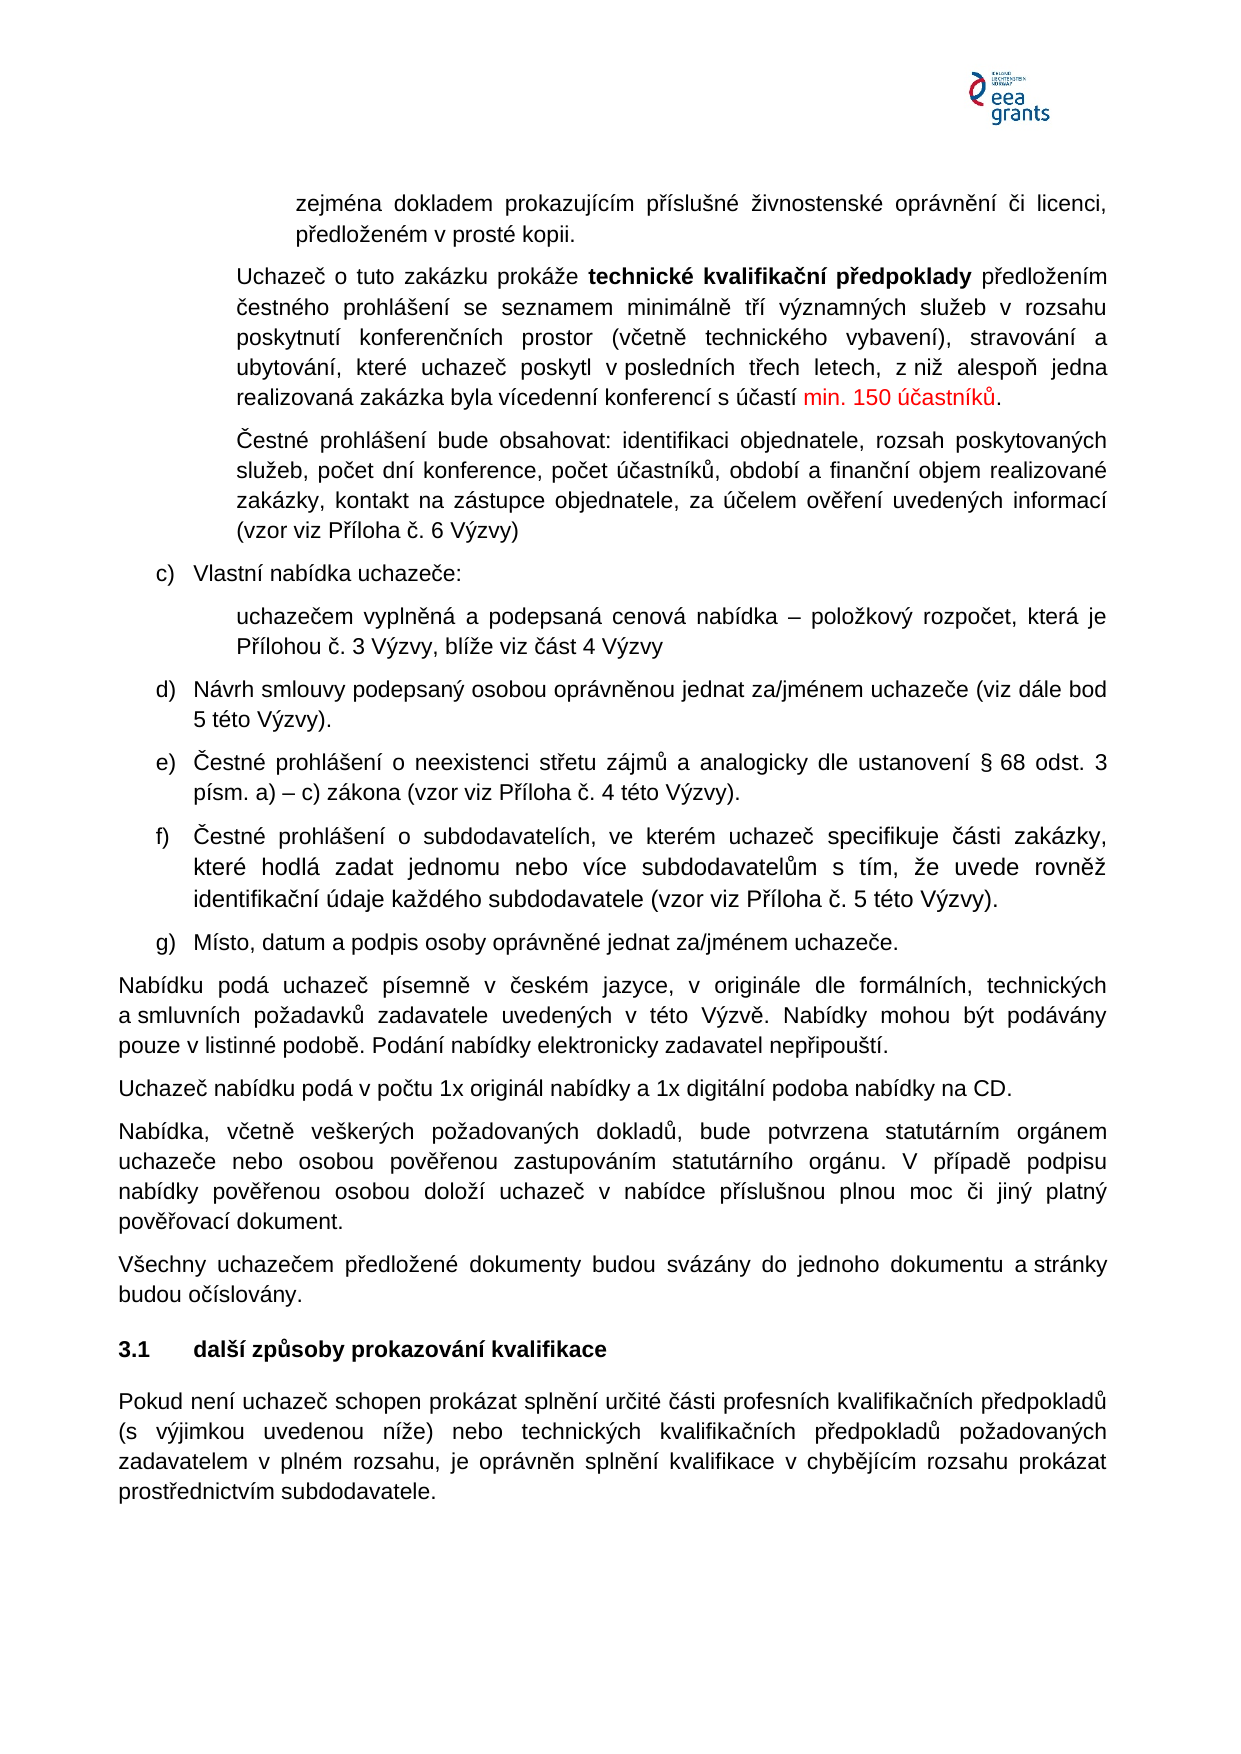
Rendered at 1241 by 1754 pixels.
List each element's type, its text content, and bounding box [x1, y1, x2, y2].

list Všechny uchazečem předložené dokumenty budou svázány do jednoho dokumentu a stránky budou očíslovány. [118, 1251, 1107, 1307]
list Uchazeč nabídku podá v počtu 1x originál nabídky a 1x digitální podoba nabídky na CD. [118, 1075, 1107, 1101]
list Vlastní nabídka uchazeče: [156, 560, 1107, 586]
text Uchazeč o tuto zakázku prokáže technické kvalifikační předpoklady předložením čestného prohlášení se seznamem minimálně tří významných služeb v rozsahu poskytnutí konferenčních prostor (včetně technického vybavení), stravování a ubytování, které uchazeč poskytl v posledních třech letech, z niž alespoň jedna realizovaná zakázka byla vícedenní konferencí s účastí min. 150 účastníků. [236, 263, 1107, 410]
text Nabídka, včetně veškerých požadovaných dokladů, bude potvrzena statutárním orgánem uchazeče nebo osobou pověřenou zastupováním statutárního orgánu. V případě podpisu nabídky pověřenou osobou doloží uchazeč v nabídce příslušnou plnou moc či jiný platný pověřovací dokument. [118, 1118, 1107, 1234]
picture [953, 42, 1065, 154]
list Místo, datum a podpis osoby oprávněné jednat za/jménem uchazeče. [156, 929, 1107, 955]
subtitle 3.1 další způsoby prokazování kvalifikace [118, 1336, 1107, 1363]
list Čestné prohlášení o neexistenci střetu zájmů a analogicky dle ustanovení § 68 odst. 3 písm. a) – c) zákona (vzor viz Příloha č. 4 této Výzvy). [156, 749, 1107, 805]
text Nabídku podá uchazeč písemně v českém jazyce, v originále dle formálních, technických a smluvních požadavků zadavatele uvedených v této Výzvě. Nabídky mohou být podávány pouze v listinné podobě. Podání nabídky elektronicky zadavatel nepřipouští. [118, 972, 1107, 1058]
list Návrh smlouvy podepsaný osobou oprávněnou jednat za/jménem uchazeče (viz dále bod 5 této Výzvy). [156, 676, 1107, 732]
text Čestné prohlášení bude obsahovat: identifikaci objednatele, rozsah poskytovaných služeb, počet dní konference, počet účastníků, období a finanční objem realizované zakázky, kontakt na zástupce objednatele, za účelem ověření uvedených informací (vzor viz Příloha č. 6 Výzvy) [236, 427, 1107, 544]
text Pokud není uchazeč schopen prokázat splnění určité části profesních kvalifikačních předpokladů (s výjimkou uvedenou níže) nebo technických kvalifikačních předpokladů požadovaných zadavatelem v plném rozsahu, je oprávněn splnění kvalifikace v chybějícím rozsahu prokázat prostřednictvím subdodavatele. [118, 1388, 1107, 1505]
text uchazečem vyplněná a podepsaná cenová nabídka – položkový rozpočet, která je Přílohou č. 3 Výzvy, blíže viz část 4 Výzvy [236, 603, 1107, 659]
list Čestné prohlášení o subdodavatelích, ve kterém uchazeč specifikuje části zakázky, které hodlá zadat jednomu nebo více subdodavatelům s tím, že uvede rovněž identifikační údaje každého subdodavatele (vzor viz Příloha č. 5 této Výzvy). [156, 822, 1107, 912]
